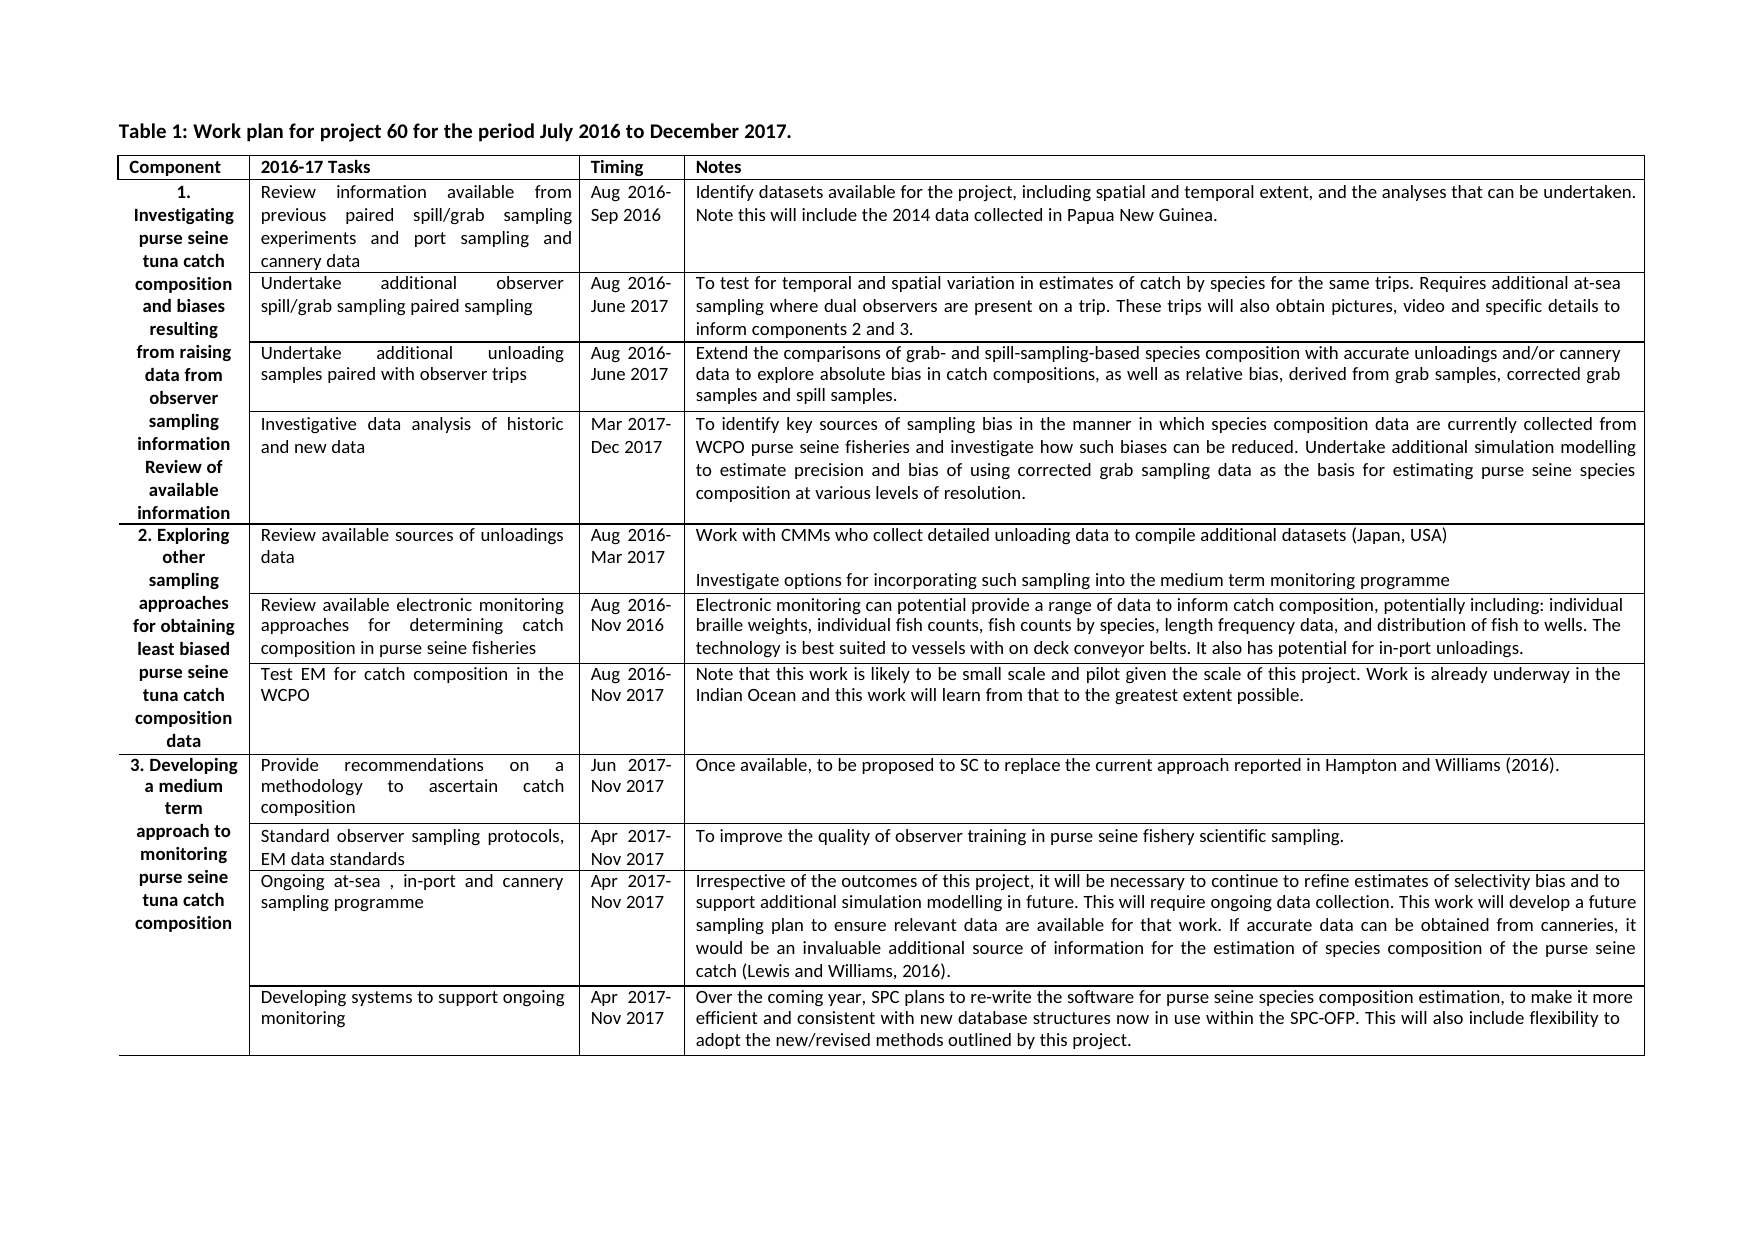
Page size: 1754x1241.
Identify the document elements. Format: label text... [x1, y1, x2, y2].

table_cell Test EM for catch composition in the WCPO [250, 664, 579, 753]
table_cell Undertake additional unloading samples paired with observer trips [250, 343, 579, 411]
table_cell Developing systems to support ongoing monitoring [250, 987, 579, 1055]
table_header Timing [580, 156, 684, 179]
table_header Component [119, 156, 249, 179]
table_header 2016-17 Tasks [250, 156, 579, 179]
table_cell 3. Developing a medium term approach to monitoring purse seine tuna catch composition [118, 754, 249, 1055]
table_cell Over the coming year, SPC plans to re-write the software for purse seine species composition estimation, to make it more efficient and consistent with new database structures now in use within the SPC-OFP. This will also include flexibility to adopt the new/revised methods outlined by this project. [685, 987, 1644, 1055]
table_cell Review information available from previous paired spill/grab sampling experiments and port sampling and cannery data [250, 180, 579, 272]
table_cell 2. Exploring other sampling approaches for obtaining least biased purse seine tuna catch composition data [118, 523, 249, 753]
table_cell Apr 2017- Nov 2017 [580, 871, 684, 985]
table_cell Review available sources of unloadings data [250, 525, 579, 593]
table_cell Aug 2016- Nov 2017 [580, 664, 684, 753]
table_cell Work with CMMs who collect detailed unloading data to compile additional datasets (Japan, USA) Investigate options for incorporating such sampling into the medium term monitoring programme [685, 525, 1644, 593]
table_cell Provide recommendations on a methodology to ascertain catch composition [250, 755, 579, 823]
table_cell Apr 2017- Nov 2017 [580, 824, 684, 870]
table_cell To identify key sources of sampling bias in the manner in which species composition data are currently collected from WCPO purse seine fisheries and investigate how such biases can be reduced. Undertake additional simulation modelling to estimate precision and bias of using corrected grab sampling data as the basis for estimating purse seine species composition at various levels of resolution. [685, 412, 1644, 523]
table_cell Once available, to be proposed to SC to replace the current approach reported in Hampton and Williams (2016). [685, 755, 1644, 823]
table_cell Undertake additional observer spill/grab sampling paired sampling [250, 273, 579, 341]
table_cell 1. Investigating purse seine tuna catch composition and biases resulting from raising data from observer sampling information Review of available information [118, 180, 249, 523]
table_cell Mar 2017- Dec 2017 [580, 412, 684, 523]
table_cell Irrespective of the outcomes of this project, it will be necessary to continue to refine estimates of selectivity bias and to support additional simulation modelling in future. This will require ongoing data collection. This work will develop a future sampling plan to ensure relevant data are available for that work. If accurate data can be obtained from canneries, it would be an invaluable additional source of information for the estimation of species composition of the purse seine catch (Lewis and Williams, 2016). [685, 871, 1644, 985]
table_cell Jun 2017- Nov 2017 [580, 755, 684, 823]
table_cell Aug 2016- Mar 2017 [580, 525, 684, 593]
table_cell Aug 2016- June 2017 [580, 273, 684, 341]
table_cell To test for temporal and spatial variation in estimates of catch by species for the same trips. Requires additional at-sea sampling where dual observers are present on a trip. These trips will also obtain pictures, video and specific details to inform components 2 and 3. [685, 273, 1644, 341]
table_cell Note that this work is likely to be small scale and pilot given the scale of this project. Work is already underway in the Indian Ocean and this work will learn from that to the greatest extent possible. [685, 664, 1644, 753]
table_cell Investigative data analysis of historic and new data [250, 412, 579, 523]
table_cell Identify datasets available for the project, including spatial and temporal extent, and the analyses that can be undertaken. Note this will include the 2014 data collected in Papua New Guinea. [685, 180, 1644, 272]
table_cell Aug 2016- Nov 2016 [580, 594, 684, 663]
table_cell To improve the quality of observer training in purse seine fishery scientific sampling. [685, 824, 1644, 870]
text Table 1: Work plan for project 60 for the period July 2016 to December 2017. [119, 119, 1633, 144]
table_cell Ongoing at-sea , in-port and cannery sampling programme [250, 871, 579, 985]
table_cell Electronic monitoring can potential provide a range of data to inform catch composition, potentially including: individual braille weights, individual fish counts, fish counts by species, length frequency data, and distribution of fish to wells. The technology is best suited to vessels with on deck conveyor belts. It also has potential for in-port unloadings. [685, 594, 1644, 663]
table_cell Apr 2017- Nov 2017 [580, 987, 684, 1055]
table_cell Review available electronic monitoring approaches for determining catch composition in purse seine fisheries [250, 594, 579, 663]
table_cell Aug 2016- June 2017 [580, 343, 684, 411]
table_cell Standard observer sampling protocols, EM data standards [250, 824, 579, 870]
table_cell Aug 2016- Sep 2016 [580, 180, 684, 272]
table_cell Extend the comparisons of grab- and spill-sampling-based species composition with accurate unloadings and/or cannery data to explore absolute bias in catch compositions, as well as relative bias, derived from grab samples, corrected grab samples and spill samples. [685, 343, 1644, 411]
table_header Notes [685, 156, 1644, 179]
